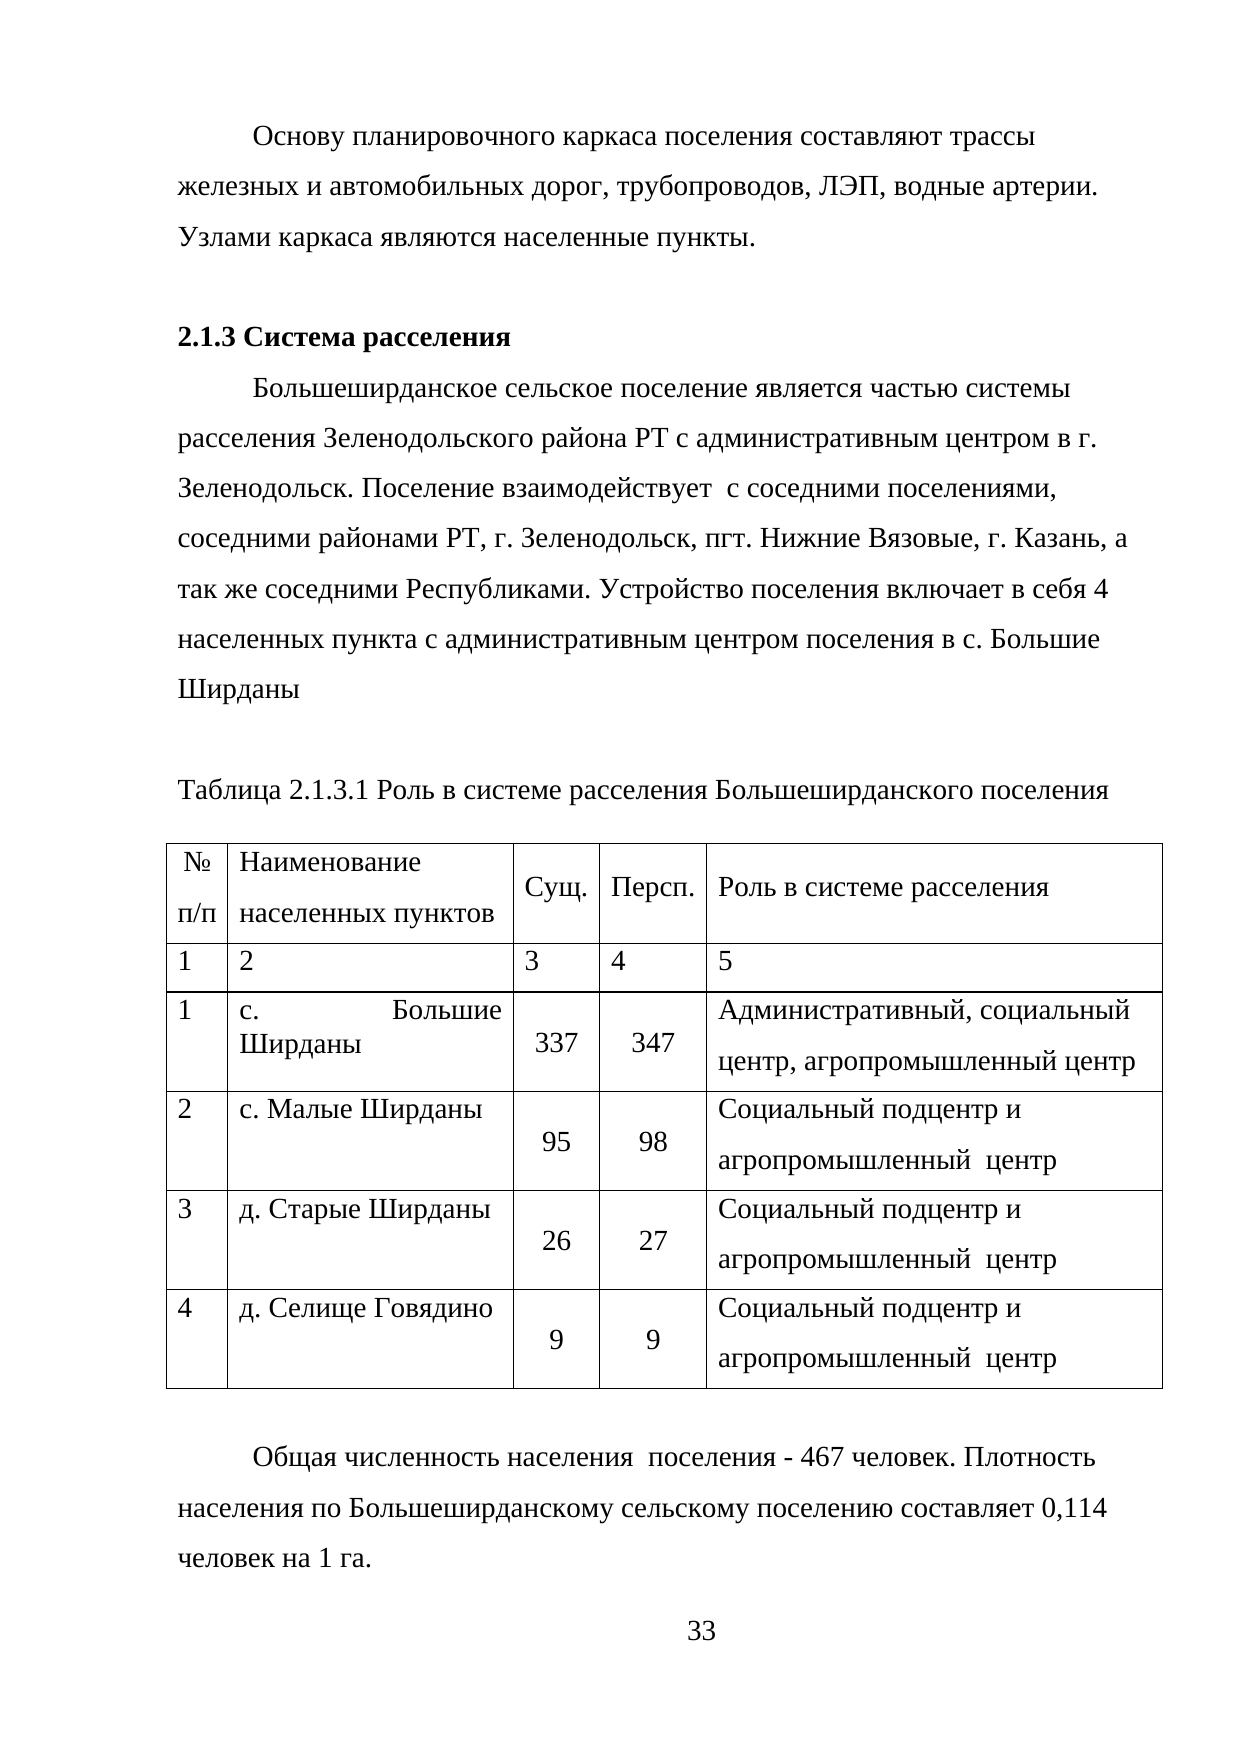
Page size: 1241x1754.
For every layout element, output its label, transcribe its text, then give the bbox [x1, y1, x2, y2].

table_cell Социальный подцентр и агропромышленный центр [707, 1092, 1162, 1190]
table_cell 95 [514, 1092, 599, 1190]
table_cell д. Селище Говядино [228, 1290, 513, 1388]
table_cell 98 [600, 1092, 706, 1190]
table_cell 1 [167, 993, 227, 1091]
table_cell 2 [167, 1092, 227, 1190]
text Общая численность населения поселения - 467 человек. Плотность населения по Большеширданскому сельскому поселению составляет 0,114 человек на 1 га. [177, 1439, 1152, 1573]
table_cell 5 [707, 944, 1162, 991]
table_header Наименование населенных пунктов [228, 844, 513, 942]
table_header № п/п [167, 844, 227, 942]
table_cell 347 [600, 993, 706, 1091]
table_cell 3 [514, 944, 599, 991]
table_cell 3 [167, 1191, 227, 1289]
table_cell 27 [600, 1191, 706, 1289]
text Таблица 2.1.3.1 Роль в системе расселения Большеширданского поселения [177, 772, 1152, 806]
table_cell 4 [600, 944, 706, 991]
table_cell 4 [167, 1290, 227, 1388]
table_cell с. Малые Ширданы [228, 1092, 513, 1190]
table_header Роль в системе расселения [707, 844, 1162, 942]
table_cell д. Старые Ширданы [228, 1191, 513, 1289]
table_cell 26 [514, 1191, 599, 1289]
subtitle 2.1.3 Система расселения [177, 319, 1152, 353]
table_cell Административный, социальный центр, агропромышленный центр [707, 993, 1162, 1091]
table_cell с. Большие Ширданы [228, 993, 513, 1091]
table_cell 1 [167, 944, 227, 991]
table_header Сущ. [514, 844, 599, 942]
table_cell Социальный подцентр и агропромышленный центр [707, 1191, 1162, 1289]
text Большеширданское сельское поселение является частью системы расселения Зеленодольского района РТ с административным центром в г. Зеленодольск. Поселение взаимодействует с соседними поселениями, соседними районами РТ, г. Зеленодольск, пгт. Нижние Вязовые, г. Казань, а так же соседними Республиками. Устройство поселения включает в себя 4 населенных пункта с административным центром поселения в с. Большие Ширданы [177, 370, 1152, 705]
text Основу планировочного каркаса поселения составляют трассы железных и автомобильных дорог, трубопроводов, ЛЭП, водные артерии. Узлами каркаса являются населенные пункты. [177, 118, 1152, 252]
table_header Персп. [600, 844, 706, 942]
table_cell Социальный подцентр и агропромышленный центр [707, 1290, 1162, 1388]
table_cell 9 [514, 1290, 599, 1388]
table_cell 2 [228, 944, 513, 991]
table_cell 337 [514, 993, 599, 1091]
table_cell 9 [600, 1290, 706, 1388]
